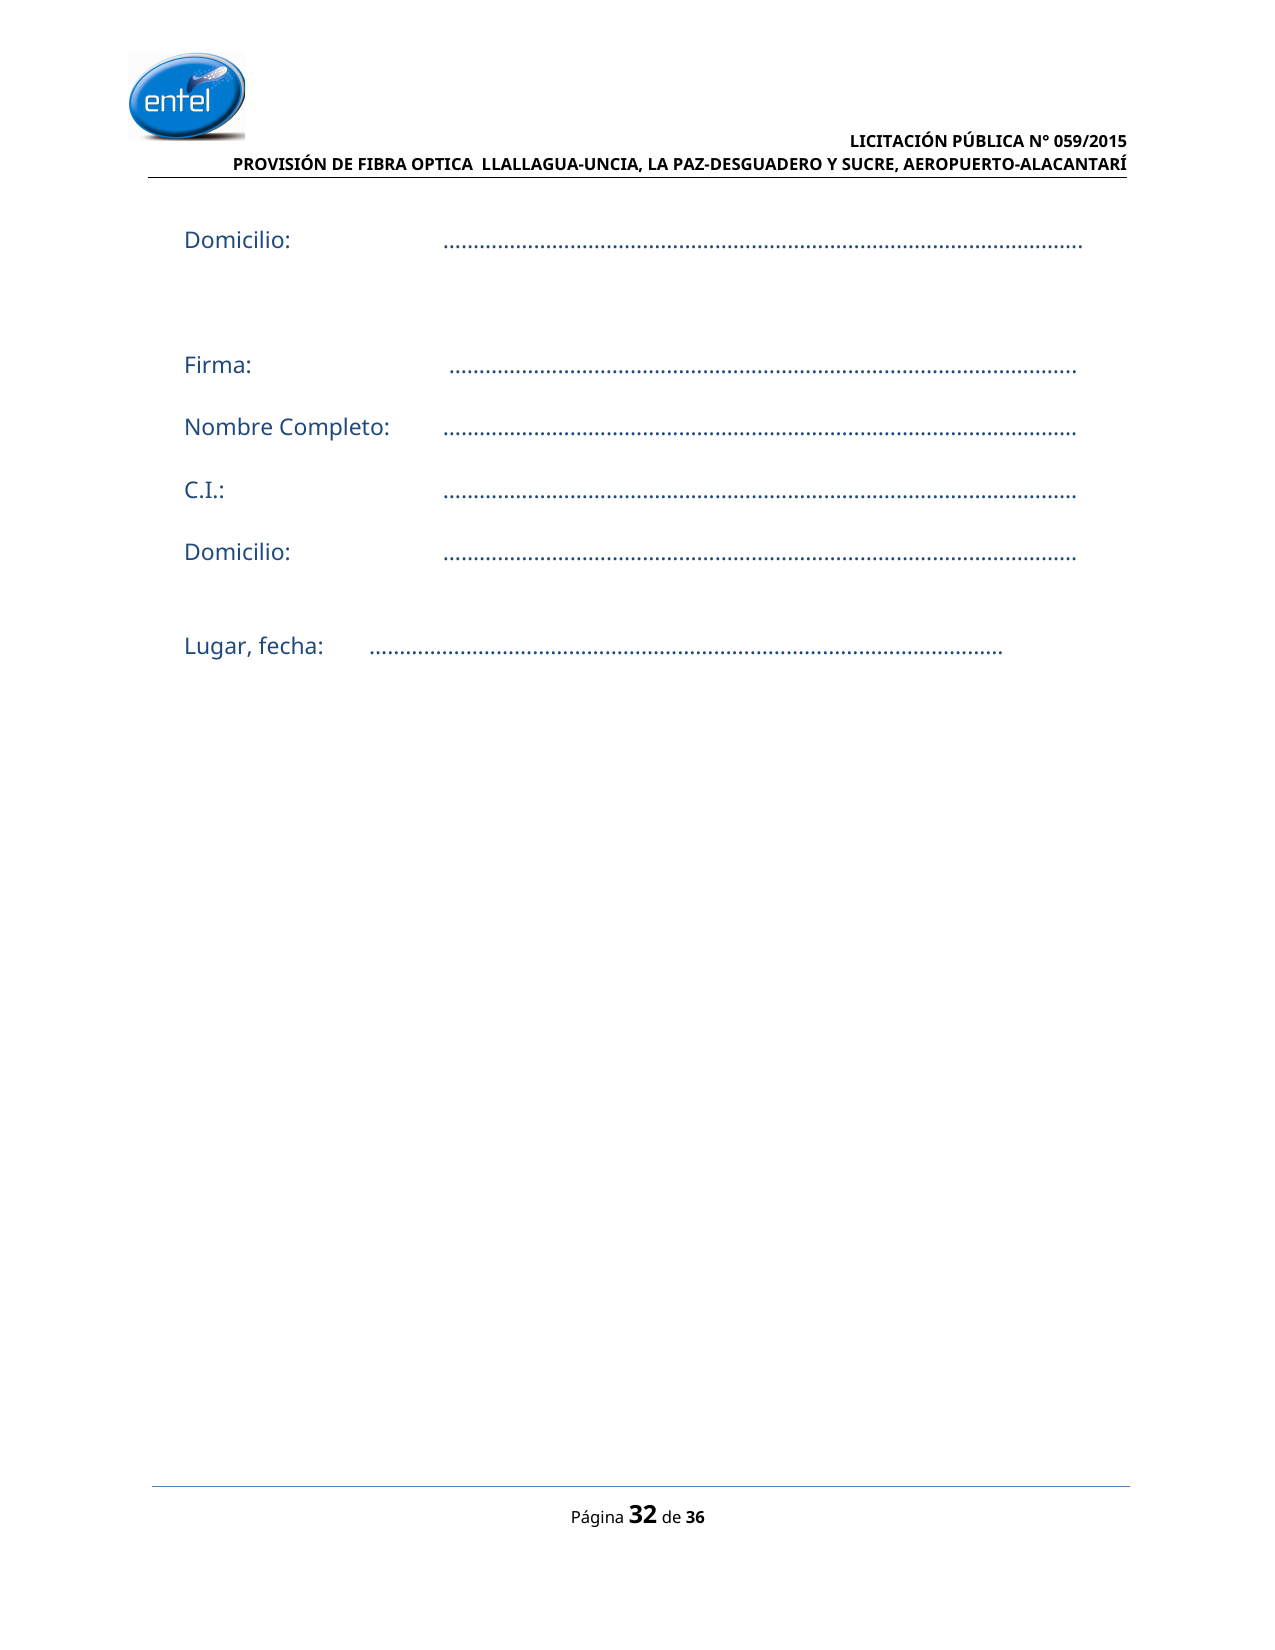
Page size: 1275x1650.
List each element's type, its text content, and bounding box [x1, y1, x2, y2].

text Domicilio: ……………………………………………………………………………………………. [184, 224, 1127, 255]
text Lugar, fecha: …………………………………………………………………………………………… [184, 630, 1127, 661]
picture [128, 52, 246, 141]
text C.I.: …………………………………………………………………………………………… [184, 474, 1127, 505]
text Nombre Completo: …………………………………………………………………………………………… [184, 411, 1127, 443]
text Firma: ………………………………………………………………………………………….. [184, 349, 1127, 380]
text Domicilio: …………………………………………………………………………………………… [184, 536, 1127, 568]
